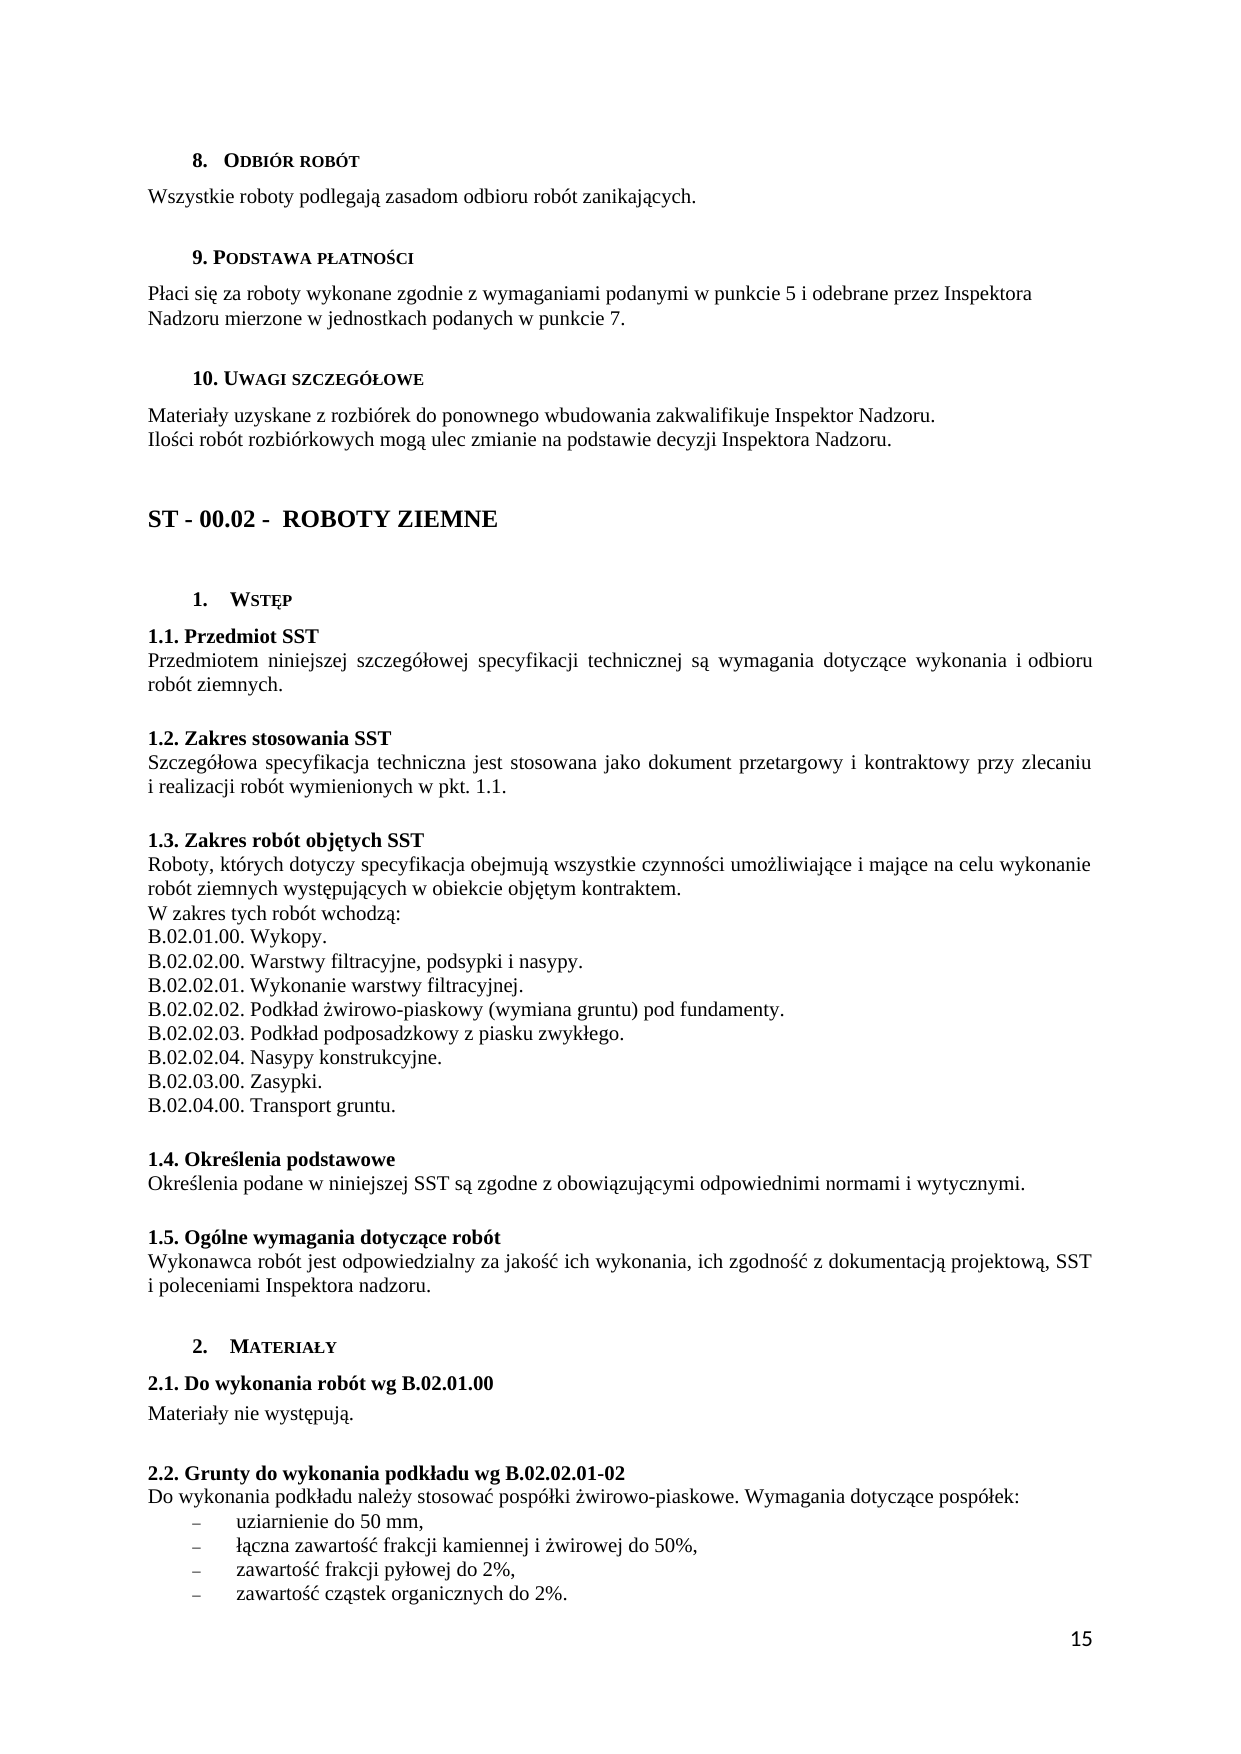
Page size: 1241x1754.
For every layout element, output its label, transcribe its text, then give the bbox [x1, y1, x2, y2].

text 1.1. Przedmiot SST [148, 624, 1093, 648]
subtitle Wstęp [192, 587, 1093, 611]
text zawartość cząstek organicznych do 2%. [192, 1581, 1093, 1605]
text 1.2. Zakres stosowania SST [148, 726, 1093, 750]
text 1.5. Ogólne wymagania dotyczące robót [148, 1225, 1093, 1249]
text 1.3. Zakres robót objętych SST [148, 828, 1093, 852]
text B.02.01.00. Wykopy. [148, 924, 1093, 948]
text 2.2. Grunty do wykonania podkładu wg B.02.02.01-02 [148, 1460, 1093, 1484]
text 1.4. Określenia podstawowe [148, 1147, 1093, 1171]
text Wszystkie roboty podlegają zasadom odbioru robót zanikających. [148, 184, 1093, 208]
text łączna zawartość frakcji kamiennej i żwirowej do 50%, [192, 1533, 1093, 1557]
text B.02.04.00. Transport gruntu. [148, 1093, 1093, 1117]
text uziarnienie do 50 mm, [192, 1508, 1093, 1533]
text ST - 00.02 - ROBOTY ZIEMNE [148, 504, 1093, 533]
text Szczegółowa specyfikacja techniczna jest stosowana jako dokument przetargowy i kontraktowy przy zlecaniu i realizacji robót wymienionych w pkt. 1.1. [148, 750, 1093, 798]
text Materiały uzyskane z rozbiórek do ponownego wbudowania zakwalifikuje Inspektor Nadzoru. [148, 403, 1093, 427]
text W zakres tych robót wchodzą: [148, 900, 1093, 924]
text 2.1. Do wykonania robót wg B.02.01.00 [148, 1370, 1093, 1394]
text Materiały nie występują. [148, 1400, 1093, 1424]
text B.02.03.00. Zasypki. [148, 1069, 1093, 1093]
text B.02.02.04. Nasypy konstrukcyjne. [148, 1045, 1093, 1069]
text Wykonawca robót jest odpowiedzialny za jakość ich wykonania, ich zgodność z dokumentacją projektową, SST i poleceniami Inspektora nadzoru. [148, 1249, 1093, 1297]
text Przedmiotem niniejszej szczegółowej specyfikacji technicznej są wymagania dotyczące wykonania i odbioru robót ziemnych. [148, 648, 1093, 696]
text Do wykonania podkładu należy stosować pospółki żwirowo-piaskowe. Wymagania dotyczące pospółek: [148, 1484, 1093, 1508]
subtitle Materiały [192, 1334, 1093, 1358]
text B.02.02.00. Warstwy filtracyjne, podsypki i nasypy. [148, 948, 1093, 973]
text B.02.02.03. Podkład podposadzkowy z piasku zwykłego. [148, 1021, 1093, 1045]
subtitle 9. Podstawa płatności [192, 245, 1093, 269]
text B.02.02.02. Podkład żwirowo-piaskowy (wymiana gruntu) pod fundamenty. [148, 997, 1093, 1021]
text Roboty, których dotyczy specyfikacja obejmują wszystkie czynności umożliwiające i mające na celu wykonanie robót ziemnych występujących w obiekcie objętym kontraktem. [148, 852, 1093, 900]
subtitle 10. Uwagi szczegółowe [192, 366, 1093, 390]
text B.02.02.01. Wykonanie warstwy filtracyjnej. [148, 973, 1093, 997]
text Określenia podane w niniejszej SST są zgodne z obowiązującymi odpowiednimi normami i wytycznymi. [148, 1171, 1093, 1195]
text zawartość frakcji pyłowej do 2%, [192, 1557, 1093, 1581]
text Płaci się za roboty wykonane zgodnie z wymaganiami podanymi w punkcie 5 i odebrane przez Inspektora Nadzoru mierzone w jednostkach podanych w punkcie 7. [148, 281, 1093, 329]
text Ilości robót rozbiórkowych mogą ulec zmianie na podstawie decyzji Inspektora Nadzoru. [148, 427, 1093, 451]
subtitle 8. Odbiór robót [192, 148, 1093, 172]
